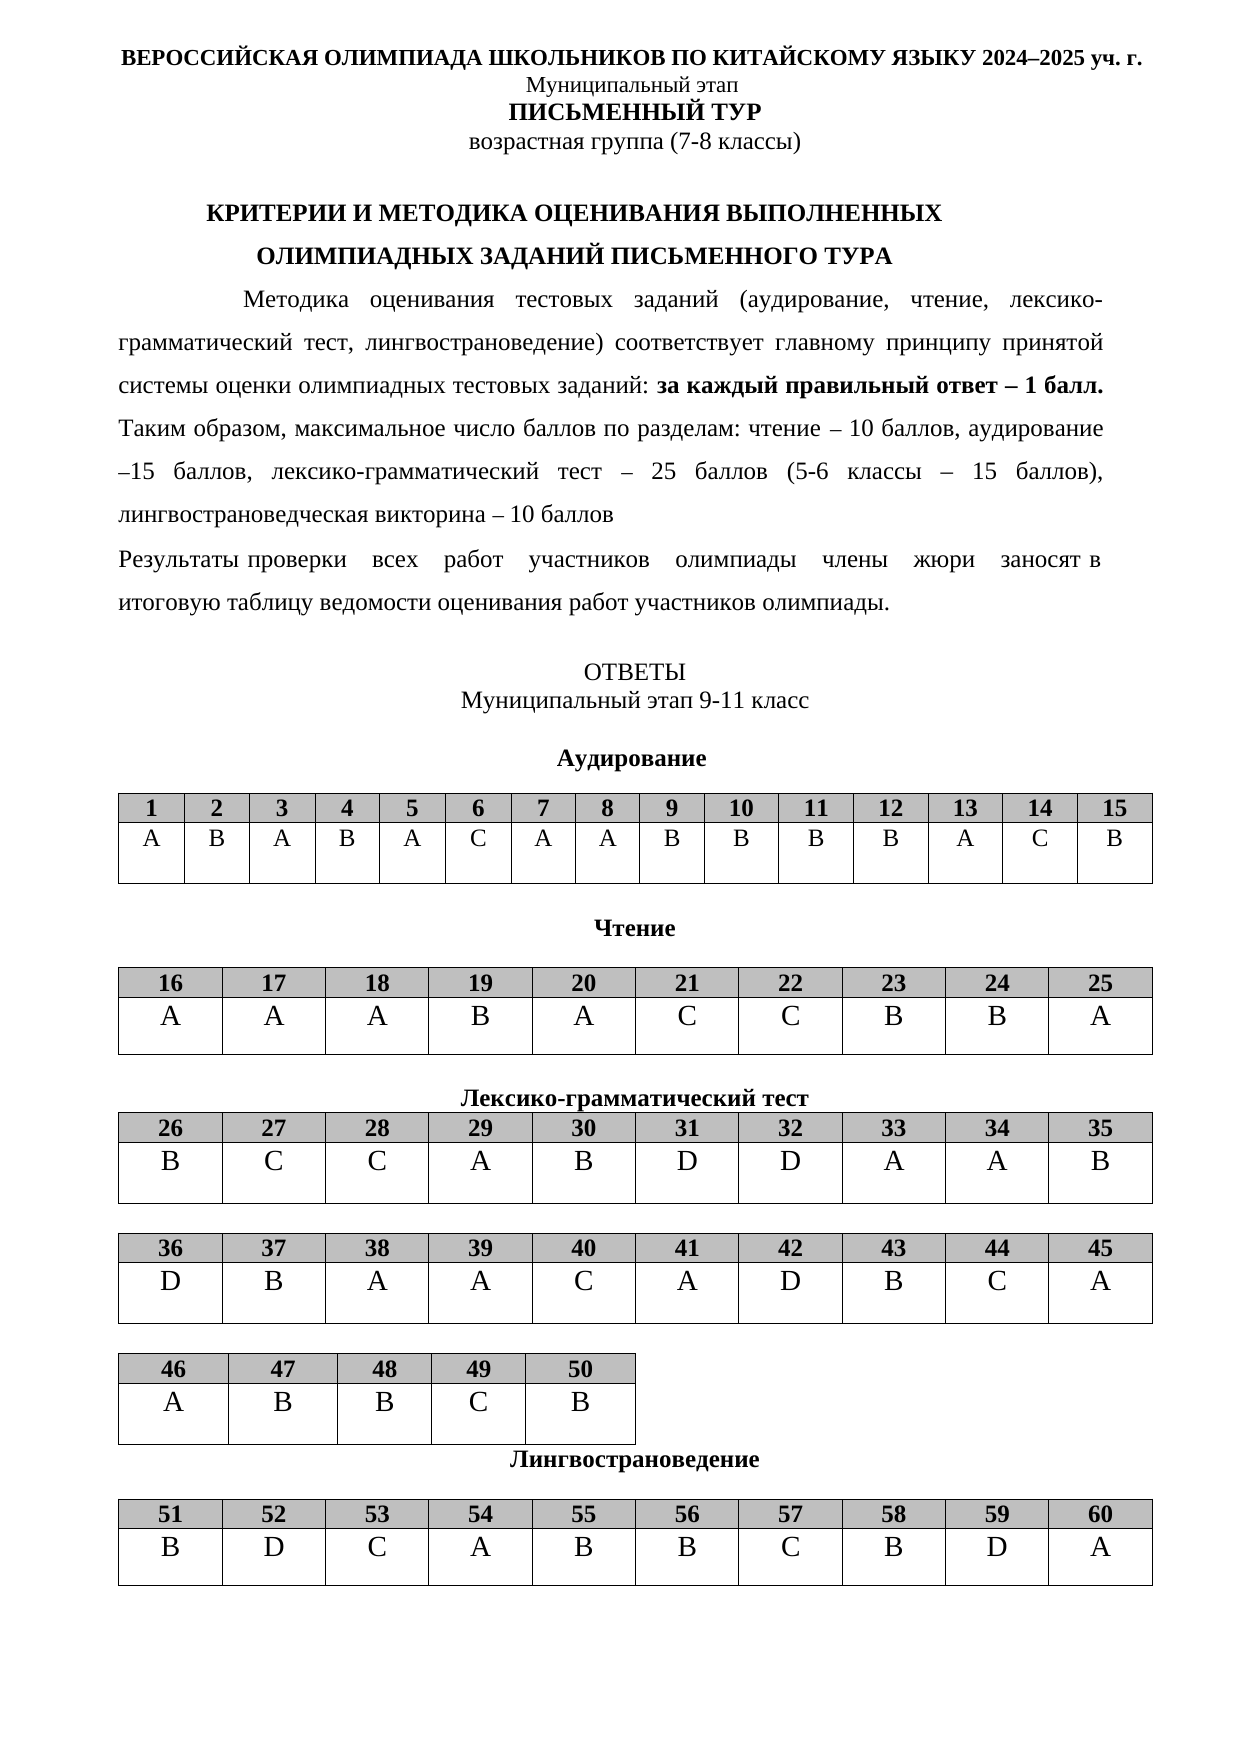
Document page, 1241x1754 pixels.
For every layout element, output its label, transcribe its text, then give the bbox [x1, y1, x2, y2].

table_header 11 [779, 794, 853, 822]
table_cell B [843, 1263, 945, 1323]
table_cell B [843, 998, 945, 1053]
text Чтение [118, 913, 1152, 942]
table_header 18 [326, 968, 428, 997]
table_header 44 [946, 1234, 1048, 1262]
text КРИТЕРИИ И МЕТОДИКА ОЦЕНИВАНИЯ ВЫПОЛНЕННЫХ ОЛИМПИАДНЫХ ЗАДАНИЙ ПИСЬМЕННОГО ТУРА [118, 198, 1031, 269]
table_cell C [223, 1143, 325, 1203]
table_header 19 [429, 968, 532, 997]
table_header 38 [326, 1234, 428, 1262]
table_header 7 [512, 794, 575, 822]
table_cell B [119, 1143, 222, 1203]
text Муниципальный этап 9-11 класс [118, 685, 1152, 714]
table_cell A [1049, 1263, 1152, 1323]
table_cell A [512, 823, 575, 883]
table_header 8 [576, 794, 639, 822]
table_header 13 [929, 794, 1002, 822]
table_header 47 [229, 1354, 337, 1383]
table_header 16 [119, 968, 222, 997]
table_header 31 [636, 1113, 738, 1142]
table_cell C [946, 1263, 1048, 1323]
table_header 27 [223, 1113, 325, 1142]
text Методика оценивания тестовых заданий (аудирование, чтение, лексико- грамматический тест, лингвострановедение) соответствует главному принципу принятой системы оценки олимпиадных тестовых заданий: за каждый правильный ответ – 1 балл. Таким образом, максимальное число баллов по разделам: чтение – 10 баллов, аудирование –15 баллов, лексико-грамматический тест – 25 баллов (5-6 классы – 15 баллов), лингвострановедческая викторина – 10 баллов [118, 284, 1104, 528]
table_cell C [432, 1384, 525, 1443]
table_header 23 [843, 968, 945, 997]
table_cell D [636, 1143, 738, 1203]
table_header 20 [533, 968, 635, 997]
table_header 3 [250, 794, 315, 822]
table_header 37 [223, 1234, 325, 1262]
table_cell D [739, 1143, 842, 1203]
table_header 45 [1049, 1234, 1152, 1262]
table_header 30 [533, 1113, 635, 1142]
table_cell C [1003, 823, 1077, 883]
table_cell B [636, 1529, 738, 1585]
table_cell A [1049, 998, 1152, 1053]
table_cell B [640, 823, 704, 883]
table_header 1 [119, 794, 184, 822]
table_cell B [526, 1384, 635, 1443]
table_header 14 [1003, 794, 1077, 822]
table_header 55 [533, 1500, 635, 1528]
table_cell B [705, 823, 778, 883]
table_header 53 [326, 1500, 428, 1528]
table_cell B [1049, 1143, 1152, 1203]
table_cell D [739, 1263, 842, 1323]
table_cell C [326, 1143, 428, 1203]
table_cell B [316, 823, 379, 883]
table_header 12 [854, 794, 928, 822]
table_cell D [119, 1263, 222, 1323]
table_cell B [843, 1529, 945, 1585]
table_cell A [223, 998, 325, 1053]
table_cell C [636, 998, 738, 1053]
table_header 57 [739, 1500, 842, 1528]
table_header 33 [843, 1113, 945, 1142]
table_cell A [576, 823, 639, 883]
table_cell B [779, 823, 853, 883]
table_header 42 [739, 1234, 842, 1262]
table_header 15 [1078, 794, 1152, 822]
table_header 58 [843, 1500, 945, 1528]
table_header 54 [429, 1500, 532, 1528]
table_header 5 [380, 794, 445, 822]
table_header 46 [119, 1354, 228, 1383]
table_cell A [946, 1143, 1048, 1203]
table_cell B [338, 1384, 431, 1443]
table_cell D [223, 1529, 325, 1585]
table_header 29 [429, 1113, 532, 1142]
table_header 39 [429, 1234, 532, 1262]
table_cell A [843, 1143, 945, 1203]
table_header 41 [636, 1234, 738, 1262]
table_cell A [429, 1529, 532, 1585]
table_header 40 [533, 1234, 635, 1262]
table_cell B [429, 998, 532, 1053]
table_cell B [1078, 823, 1152, 883]
table_cell С [446, 823, 511, 883]
table_header 32 [739, 1113, 842, 1142]
table_cell A [429, 1263, 532, 1323]
table_cell C [739, 1529, 842, 1585]
table_cell B [185, 823, 249, 883]
table_cell B [229, 1384, 337, 1443]
table_header 49 [432, 1354, 525, 1383]
text Лексико-грамматический тест [118, 1083, 1152, 1112]
table_cell C [533, 1263, 635, 1323]
table_header 26 [119, 1113, 222, 1142]
table_header 43 [843, 1234, 945, 1262]
table_cell C [739, 998, 842, 1053]
table_header 56 [636, 1500, 738, 1528]
table_cell B [946, 998, 1048, 1053]
table_header 52 [223, 1500, 325, 1528]
table_cell A [119, 998, 222, 1053]
text ОТВЕТЫ [118, 657, 1152, 685]
table_cell A [119, 823, 184, 883]
table_header 36 [119, 1234, 222, 1262]
table_header 9 [640, 794, 704, 822]
table_header 22 [739, 968, 842, 997]
table_cell A [380, 823, 445, 883]
table_header 59 [946, 1500, 1048, 1528]
table_header 50 [526, 1354, 635, 1383]
text Результаты проверки всех работ участников олимпиады члены жюри заносят в итоговую таблицу ведомости оценивания работ участников олимпиады. [118, 544, 1103, 616]
table_cell B [533, 1529, 635, 1585]
table_header 51 [119, 1500, 222, 1528]
table_header 21 [636, 968, 738, 997]
table_cell A [119, 1384, 228, 1443]
text Лингвострановедение [118, 1444, 1152, 1473]
table_cell A [250, 823, 315, 883]
table_header 2 [185, 794, 249, 822]
table_cell B [119, 1529, 222, 1585]
table_header 48 [338, 1354, 431, 1383]
table_cell C [326, 1529, 428, 1585]
table_cell A [636, 1263, 738, 1323]
table_cell B [854, 823, 928, 883]
table_cell A [533, 998, 635, 1053]
table_header 6 [446, 794, 511, 822]
table_cell B [223, 1263, 325, 1323]
table_cell A [929, 823, 1002, 883]
table_header 4 [316, 794, 379, 822]
text Аудирование [118, 743, 1152, 772]
table_cell D [946, 1529, 1048, 1585]
table_cell B [533, 1143, 635, 1203]
table_header 35 [1049, 1113, 1152, 1142]
table_header 10 [705, 794, 778, 822]
table_cell A [326, 1263, 428, 1323]
table_cell A [429, 1143, 532, 1203]
table_header 17 [223, 968, 325, 997]
table_header 24 [946, 968, 1048, 997]
table_header 28 [326, 1113, 428, 1142]
table_cell A [1049, 1529, 1152, 1585]
table_header 34 [946, 1113, 1048, 1142]
table_cell A [326, 998, 428, 1053]
